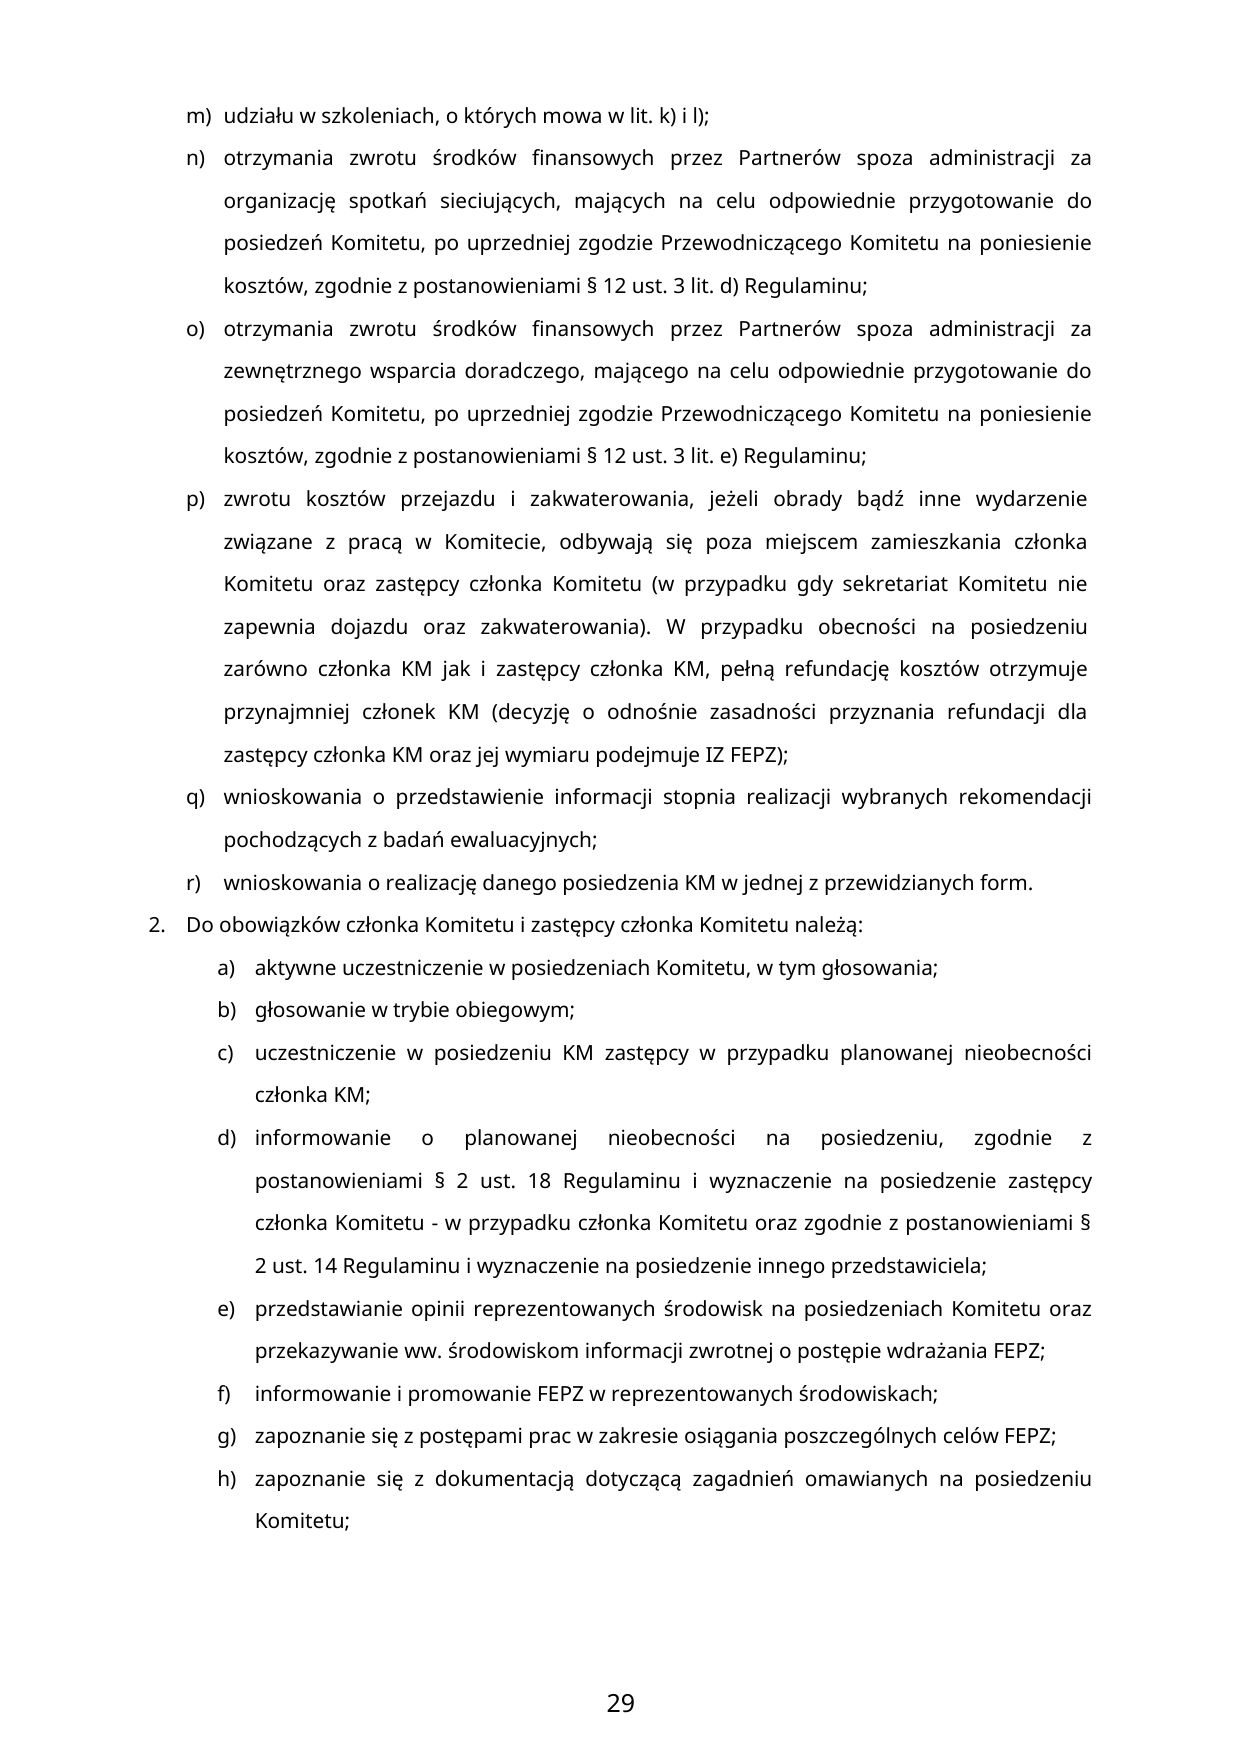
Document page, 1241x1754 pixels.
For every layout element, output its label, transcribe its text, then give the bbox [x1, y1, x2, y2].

list udziału w szkoleniach, o których mowa w lit. k) i l); [186, 101, 1093, 129]
list głosowanie w trybie obiegowym; [217, 995, 1093, 1024]
list informowanie o planowanej nieobecności na posiedzeniu, zgodnie z postanowieniami § 2 ust. 18 Regulaminu i wyznaczenie na posiedzenie zastępcy członka Komitetu - w przypadku członka Komitetu oraz zgodnie z postanowieniami § 2 ust. 14 Regulaminu i wyznaczenie na posiedzenie innego przedstawiciela; [217, 1123, 1093, 1279]
list wnioskowania o przedstawienie informacji stopnia realizacji wybranych rekomendacji pochodzących z badań ewaluacyjnych; [186, 782, 1093, 853]
list aktywne uczestniczenie w posiedzeniach Komitetu, w tym głosowania; [217, 953, 1093, 981]
list otrzymania zwrotu środków finansowych przez Partnerów spoza administracji za organizację spotkań sieciujących, mających na celu odpowiednie przygotowanie do posiedzeń Komitetu, po uprzedniej zgodzie Przewodniczącego Komitetu na poniesienie kosztów, zgodnie z postanowieniami § 12 ust. 3 lit. d) Regulaminu; [186, 143, 1093, 299]
list uczestniczenie w posiedzeniu KM zastępcy w przypadku planowanej nieobecności członka KM; [217, 1038, 1093, 1109]
list otrzymania zwrotu środków finansowych przez Partnerów spoza administracji za zewnętrznego wsparcia doradczego, mającego na celu odpowiednie przygotowanie do posiedzeń Komitetu, po uprzedniej zgodzie Przewodniczącego Komitetu na poniesienie kosztów, zgodnie z postanowieniami § 12 ust. 3 lit. e) Regulaminu; [186, 314, 1093, 470]
list wnioskowania o realizację danego posiedzenia KM w jednej z przewidzianych form. [186, 868, 1093, 896]
list zwrotu kosztów przejazdu i zakwaterowania, jeżeli obrady bądź inne wydarzenie związane z pracą w Komitecie, odbywają się poza miejscem zamieszkania członka Komitetu oraz zastępcy członka Komitetu (w przypadku gdy sekretariat Komitetu nie zapewnia dojazdu oraz zakwaterowania). W przypadku obecności na posiedzeniu zarówno członka KM jak i zastępcy członka KM, pełną refundację kosztów otrzymuje przynajmniej członek KM (decyzję o odnośnie zasadności przyznania refundacji dla zastępcy członka KM oraz jej wymiaru podejmuje IZ FEPZ); [186, 484, 1089, 768]
list przedstawianie opinii reprezentowanych środowisk na posiedzeniach Komitetu oraz przekazywanie ww. środowiskom informacji zwrotnej o postępie wdrażania FEPZ; [217, 1294, 1093, 1365]
list Do obowiązków członka Komitetu i zastępcy członka Komitetu należą: [148, 910, 1093, 939]
list zapoznanie się z postępami prac w zakresie osiągania poszczególnych celów FEPZ; [217, 1421, 1093, 1450]
list informowanie i promowanie FEPZ w reprezentowanych środowiskach; [217, 1379, 1093, 1407]
list zapoznanie się z dokumentacją dotyczącą zagadnień omawianych na posiedzeniu Komitetu; [217, 1464, 1093, 1535]
